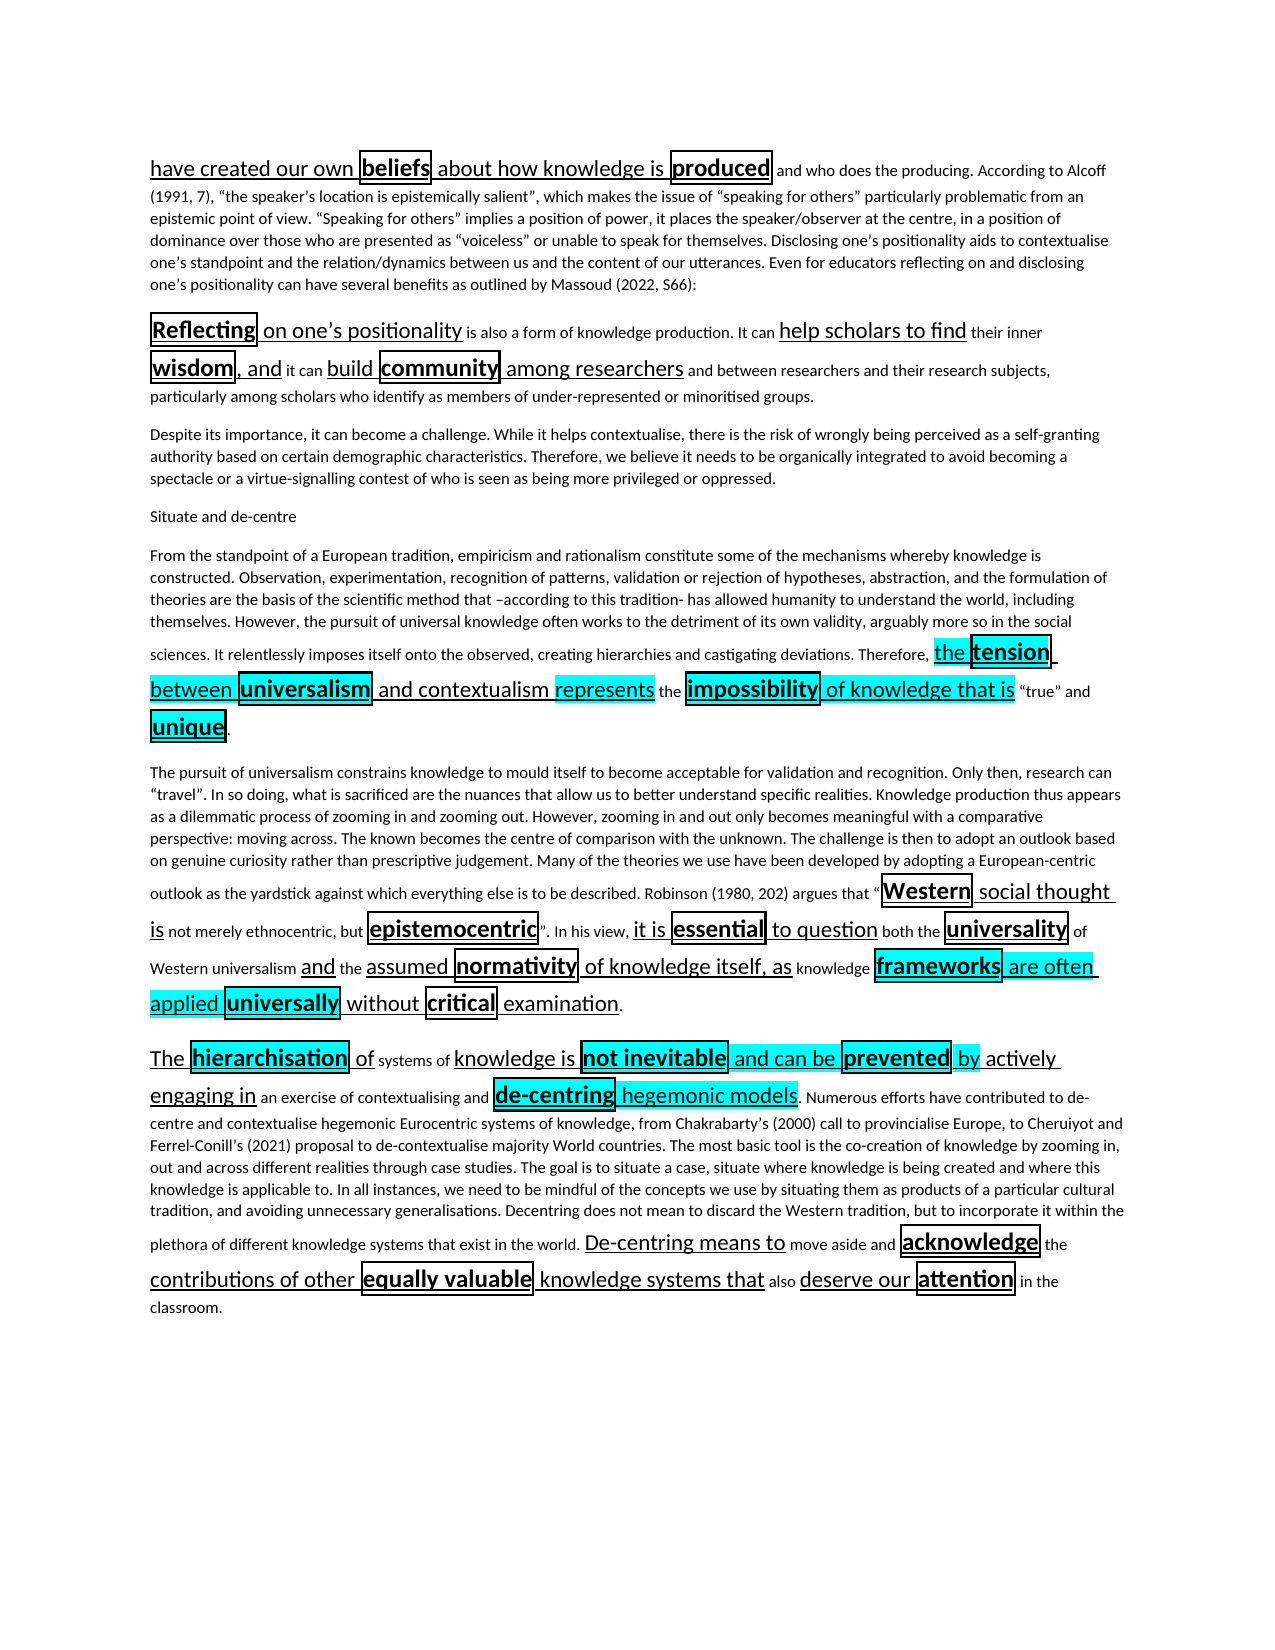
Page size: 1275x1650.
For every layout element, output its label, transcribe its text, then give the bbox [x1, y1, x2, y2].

text The pursuit of universalism constrains knowledge to mould itself to become acceptable for validation and recognition. Only then, research can “travel”. In so doing, what is sacrificed are the nuances that allow us to better understand specific realities. Knowledge production thus appears as a dilemmatic process of zooming in and zooming out. However, zooming in and out only becomes meaningful with a comparative perspective: moving across. The known becomes the centre of comparison with the unknown. The challenge is then to adopt an outlook based on genuine curiosity rather than prescriptive judgement. Many of the theories we use have been developed by adopting a European-centric outlook as the yardstick against which everything else is to be described. Robinson (1980, 202) argues that “Western social thought is not merely ethnocentric, but epistemocentric”. In his view, it is essential to question both the universality of Western universalism and the assumed normativity of knowledge itself, as knowledge frameworks are often applied universally without critical examination. [150, 763, 1125, 1020]
text From the standpoint of a European tradition, empiricism and rationalism constitute some of the mechanisms whereby knowledge is constructed. Observation, experimentation, recognition of patterns, validation or rejection of hypotheses, abstraction, and the formulation of theories are the basis of the scientific method that –according to this tradition- has allowed humanity to understand the world, including themselves. However, the pursuit of universal knowledge often works to the detriment of its own validity, arguably more so in the social sciences. It relentlessly imposes itself onto the observed, creating hierarchies and castigating deviations. Therefore, the tension between universalism and contextualism represents the impossibility of knowledge that is “true” and unique. [150, 545, 1125, 743]
text Reflecting on one’s positionality is also a form of knowledge production. It can help scholars to find their inner wisdom, and it can build community among researchers and between researchers and their research subjects, particularly among scholars who identify as members of under-represented or minoritised groups. [150, 312, 1125, 406]
text Despite its importance, it can become a challenge. While it helps contextualise, there is the risk of wrongly being perceived as a self-granting authority based on certain demographic characteristics. Therefore, we believe it needs to be organically integrated to avoid becoming a spectacle or a virtue-signalling contest of who is seen as being more privileged or oppressed. [150, 424, 1125, 488]
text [150, 150, 1125, 294]
text Situate and de-centre [150, 507, 1125, 527]
text The hierarchisation of systems of knowledge is not inevitable and can be prevented by actively engaging in an exercise of contextualising and de-centring hegemonic models. Numerous efforts have contributed to de-centre and contextualise hegemonic Eurocentric systems of knowledge, from Chakrabarty’s (2000) call to provincialise Europe, to Cheruiyot and Ferrel-Conill’s (2021) proposal to de-contextualise majority World countries. The most basic tool is the co-creation of knowledge by zooming in, out and across different realities through case studies. The goal is to situate a case, situate where knowledge is being created and where this knowledge is applicable to. In all instances, we need to be mindful of the concepts we use by situating them as products of a particular cultural tradition, and avoiding unnecessary generalisations. Decentring does not mean to discard the Western tradition, but to incorporate it within the plethora of different knowledge systems that exist in the world. De-centring means to move aside and acknowledge the contributions of other equally valuable knowledge systems that also deserve our attention in the classroom. [150, 1039, 1125, 1318]
